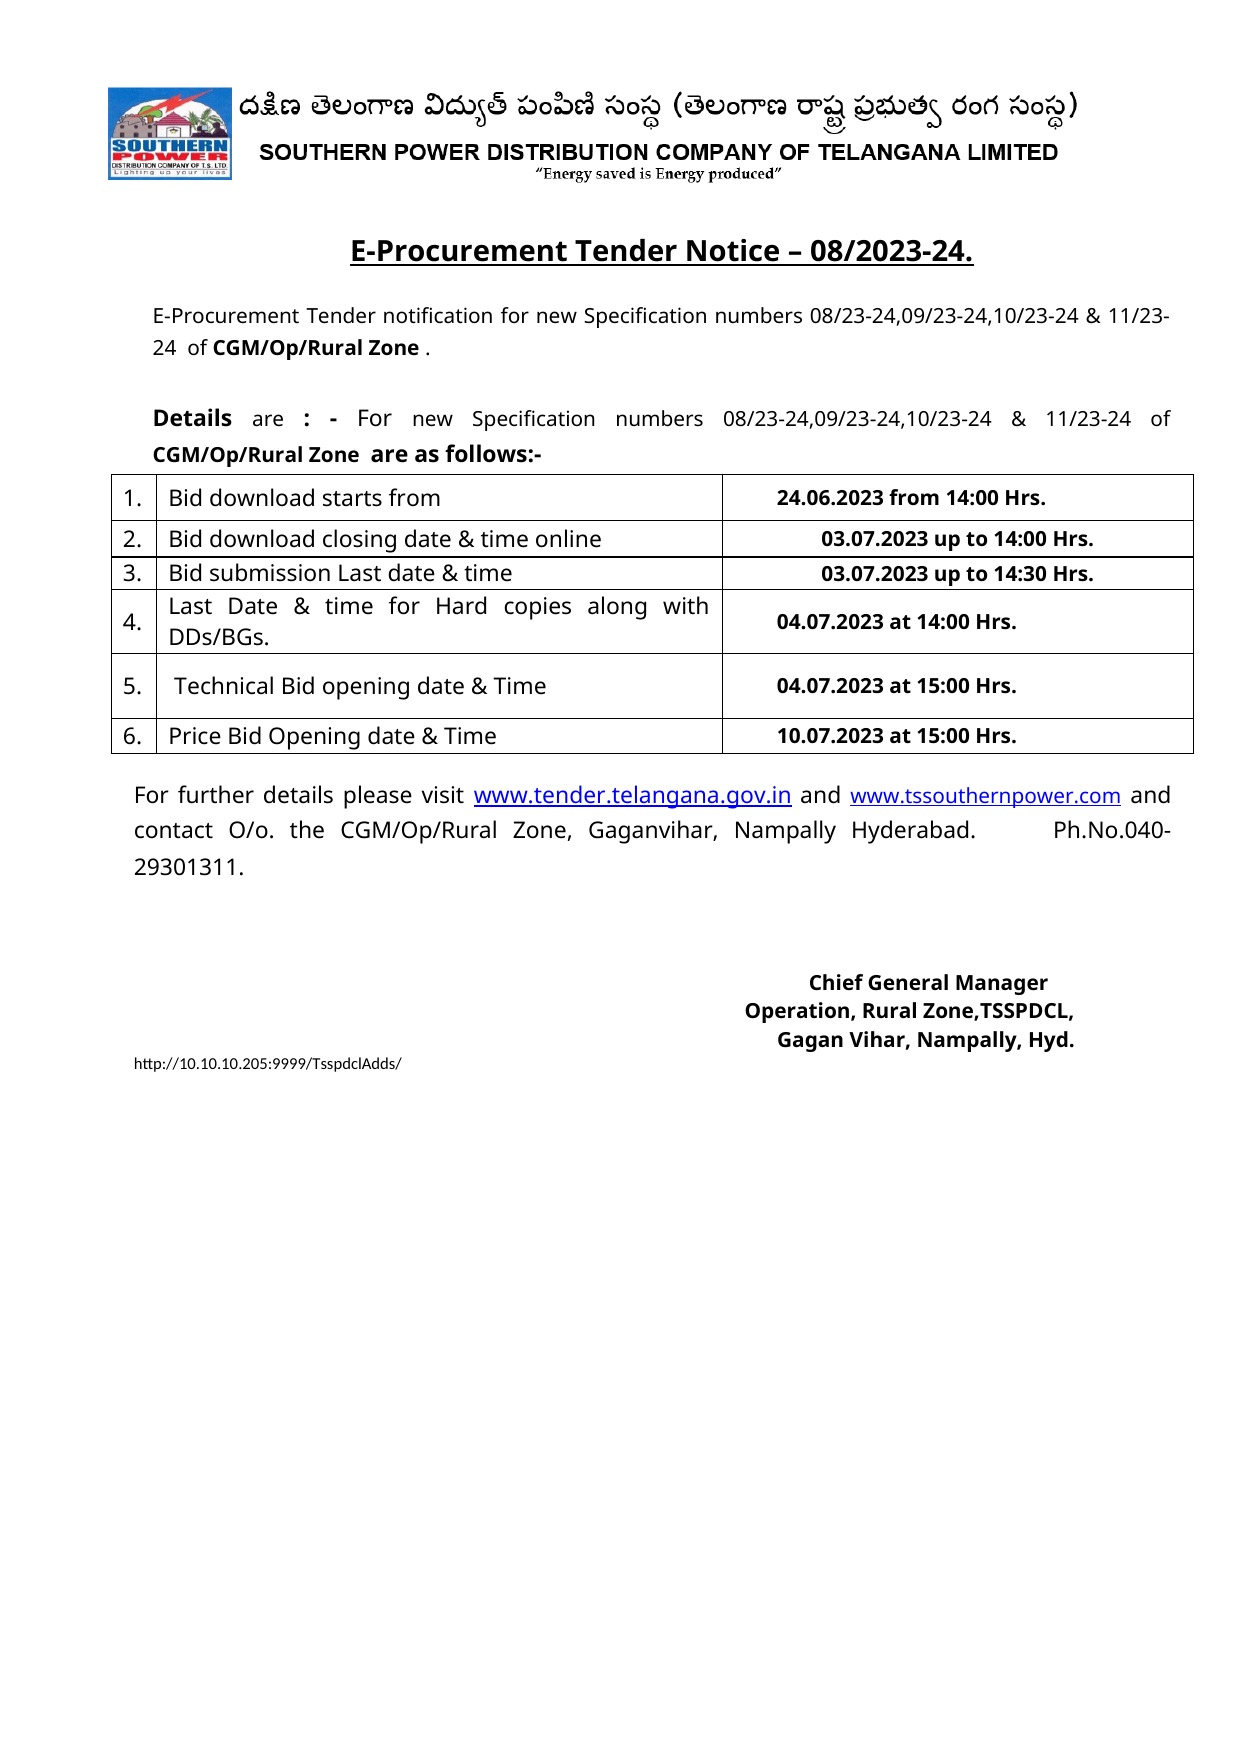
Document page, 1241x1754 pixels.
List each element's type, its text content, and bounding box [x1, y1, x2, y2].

text Details are : - For new Specification numbers 08/23-24,09/23-24,10/23-24 & 11/23-24 of CGM/Op/Rural Zone are as follows:- [152, 402, 1171, 469]
table_cell 03.07.2023 up to 14:00 Hrs. [723, 521, 1193, 556]
text Operation, Rural Zone,TSSPDCL, [658, 997, 1171, 1025]
table_cell Bid download closing date & time online [157, 521, 722, 556]
table_cell Bid submission Last date & time [157, 558, 722, 589]
table_cell 4. [112, 590, 156, 653]
text E-Procurement Tender Notice – 08/2023-24. [152, 230, 1171, 270]
table_cell 2. [112, 521, 156, 556]
table_cell 10.07.2023 at 15:00 Hrs. [723, 719, 1193, 752]
table_cell Technical Bid opening date & Time [157, 654, 722, 717]
table_cell 3. [112, 558, 156, 589]
text For further details please visit www.tender.telangana.gov.in and www.tssouthernpower.com and contact O/o. the CGM/Op/Rural Zone, Gaganvihar, Nampally Hyderabad. Ph.No.040-29301311. [133, 778, 1171, 882]
table_cell 03.07.2023 up to 14:30 Hrs. [723, 558, 1193, 589]
text Gagan Vihar, Nampally, Hyd. [733, 1025, 1171, 1053]
table_cell 5. [112, 654, 156, 717]
table_header 1. [112, 475, 156, 520]
table_cell Last Date & time for Hard copies along with DDs/BGs. [157, 590, 722, 653]
picture [105, 84, 1081, 186]
table_cell 04.07.2023 at 14:00 Hrs. [723, 590, 1193, 653]
text http://10.10.10.205:9999/TsspdclAdds/ [133, 1053, 1171, 1074]
table_header Bid download starts from [157, 475, 722, 520]
table_cell 04.07.2023 at 15:00 Hrs. [723, 654, 1193, 717]
text Chief General Manager [733, 968, 1171, 997]
table_cell 6. [112, 719, 156, 752]
table_cell Price Bid Opening date & Time [157, 719, 722, 752]
table_header 24.06.2023 from 14:00 Hrs. [723, 475, 1193, 520]
text E-Procurement Tender notification for new Specification numbers 08/23-24,09/23-24,10/23-24 & 11/23-24 of CGM/Op/Rural Zone . [152, 301, 1171, 362]
